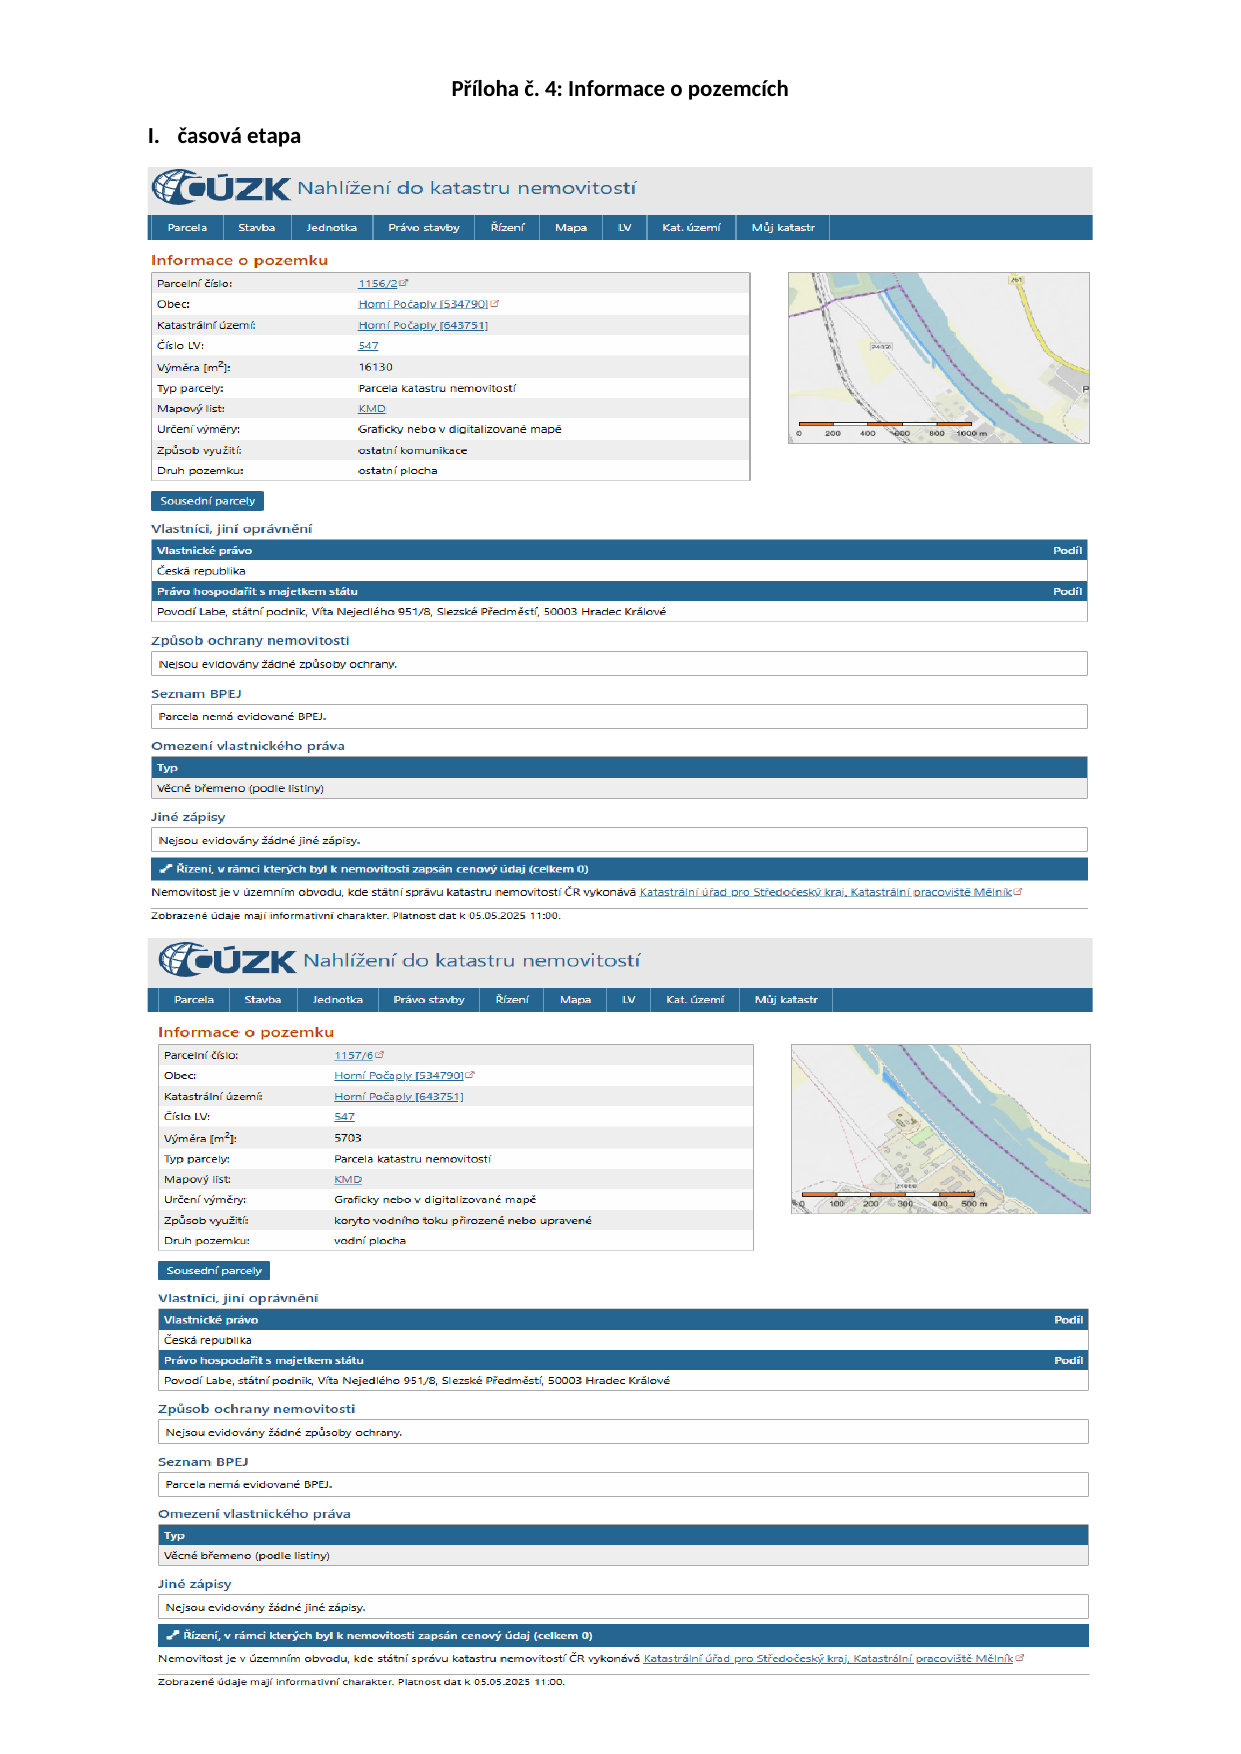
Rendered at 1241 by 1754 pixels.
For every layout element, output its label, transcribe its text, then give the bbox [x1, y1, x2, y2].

list časová etapa [148, 121, 1092, 149]
picture [147, 938, 1093, 1695]
picture [147, 167, 1093, 920]
text Příloha č. 4: Informace o pozemcích [148, 74, 1092, 102]
